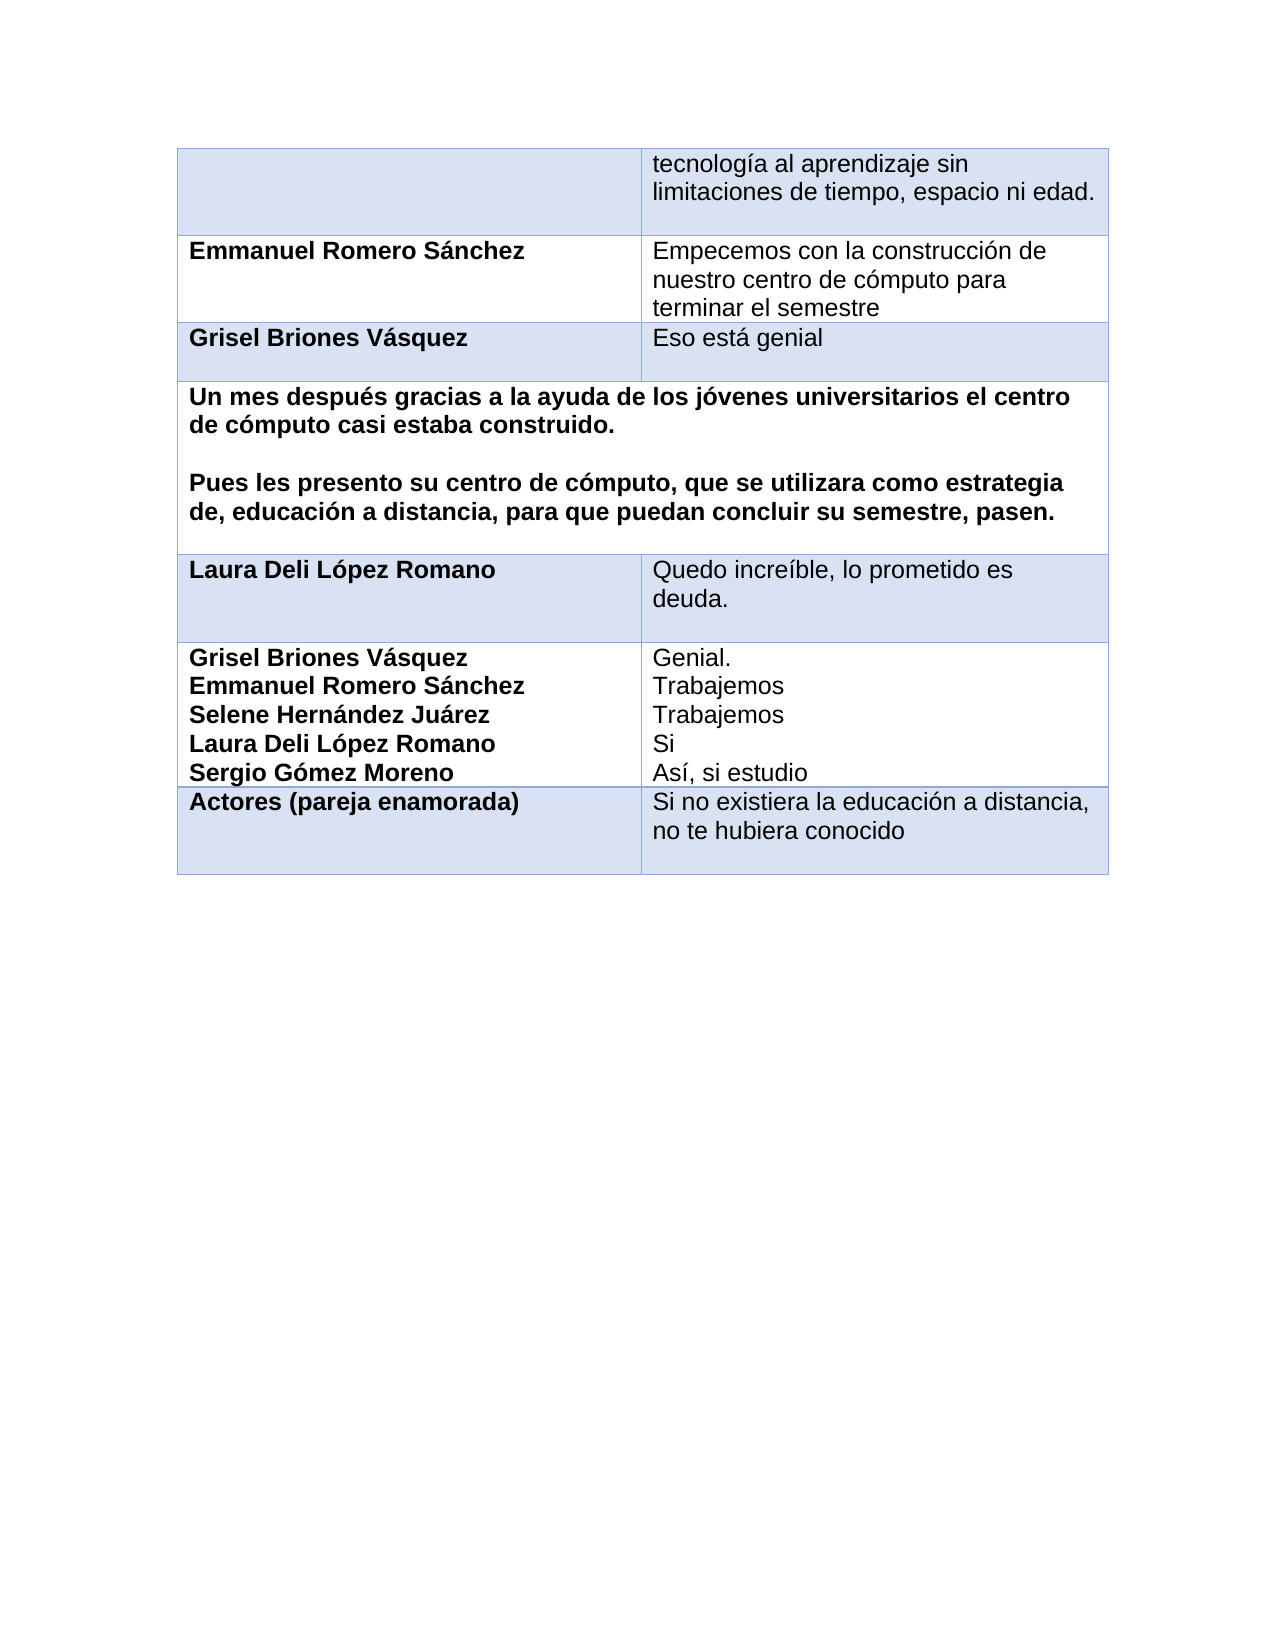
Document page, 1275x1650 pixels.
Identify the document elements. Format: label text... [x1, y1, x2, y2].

table_cell Quedo increíble, lo prometido es deuda. [642, 555, 1108, 642]
table_cell Emmanuel Romero Sánchez [178, 236, 641, 322]
table_cell Grisel Briones Vásquez [178, 323, 641, 381]
table_cell Grisel Briones Vásquez Emmanuel Romero Sánchez Selene Hernández Juárez Laura Deli López Romano Sergio Gómez Moreno [178, 643, 641, 786]
table_cell Si no existiera la educación a distancia, no te hubiera conocido [642, 788, 1108, 874]
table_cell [642, 149, 1108, 235]
table_cell Laura Deli López Romano [178, 555, 641, 642]
table_cell Empecemos con la construcción de nuestro centro de cómputo para terminar el semestre [642, 236, 1108, 322]
table_cell Actores (pareja enamorada) [178, 788, 641, 874]
table_cell Genial. Trabajemos Trabajemos Si Así, si estudio [642, 643, 1108, 786]
table_cell Un mes después gracias a la ayuda de los jóvenes universitarios el centro de cómputo casi estaba construido. Pues les presento su centro de cómputo, que se utilizara como estrategia de, educación a distancia, para que puedan concluir su semestre, pasen. [178, 382, 1108, 554]
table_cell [178, 149, 641, 235]
table_cell Eso está genial [642, 323, 1108, 381]
